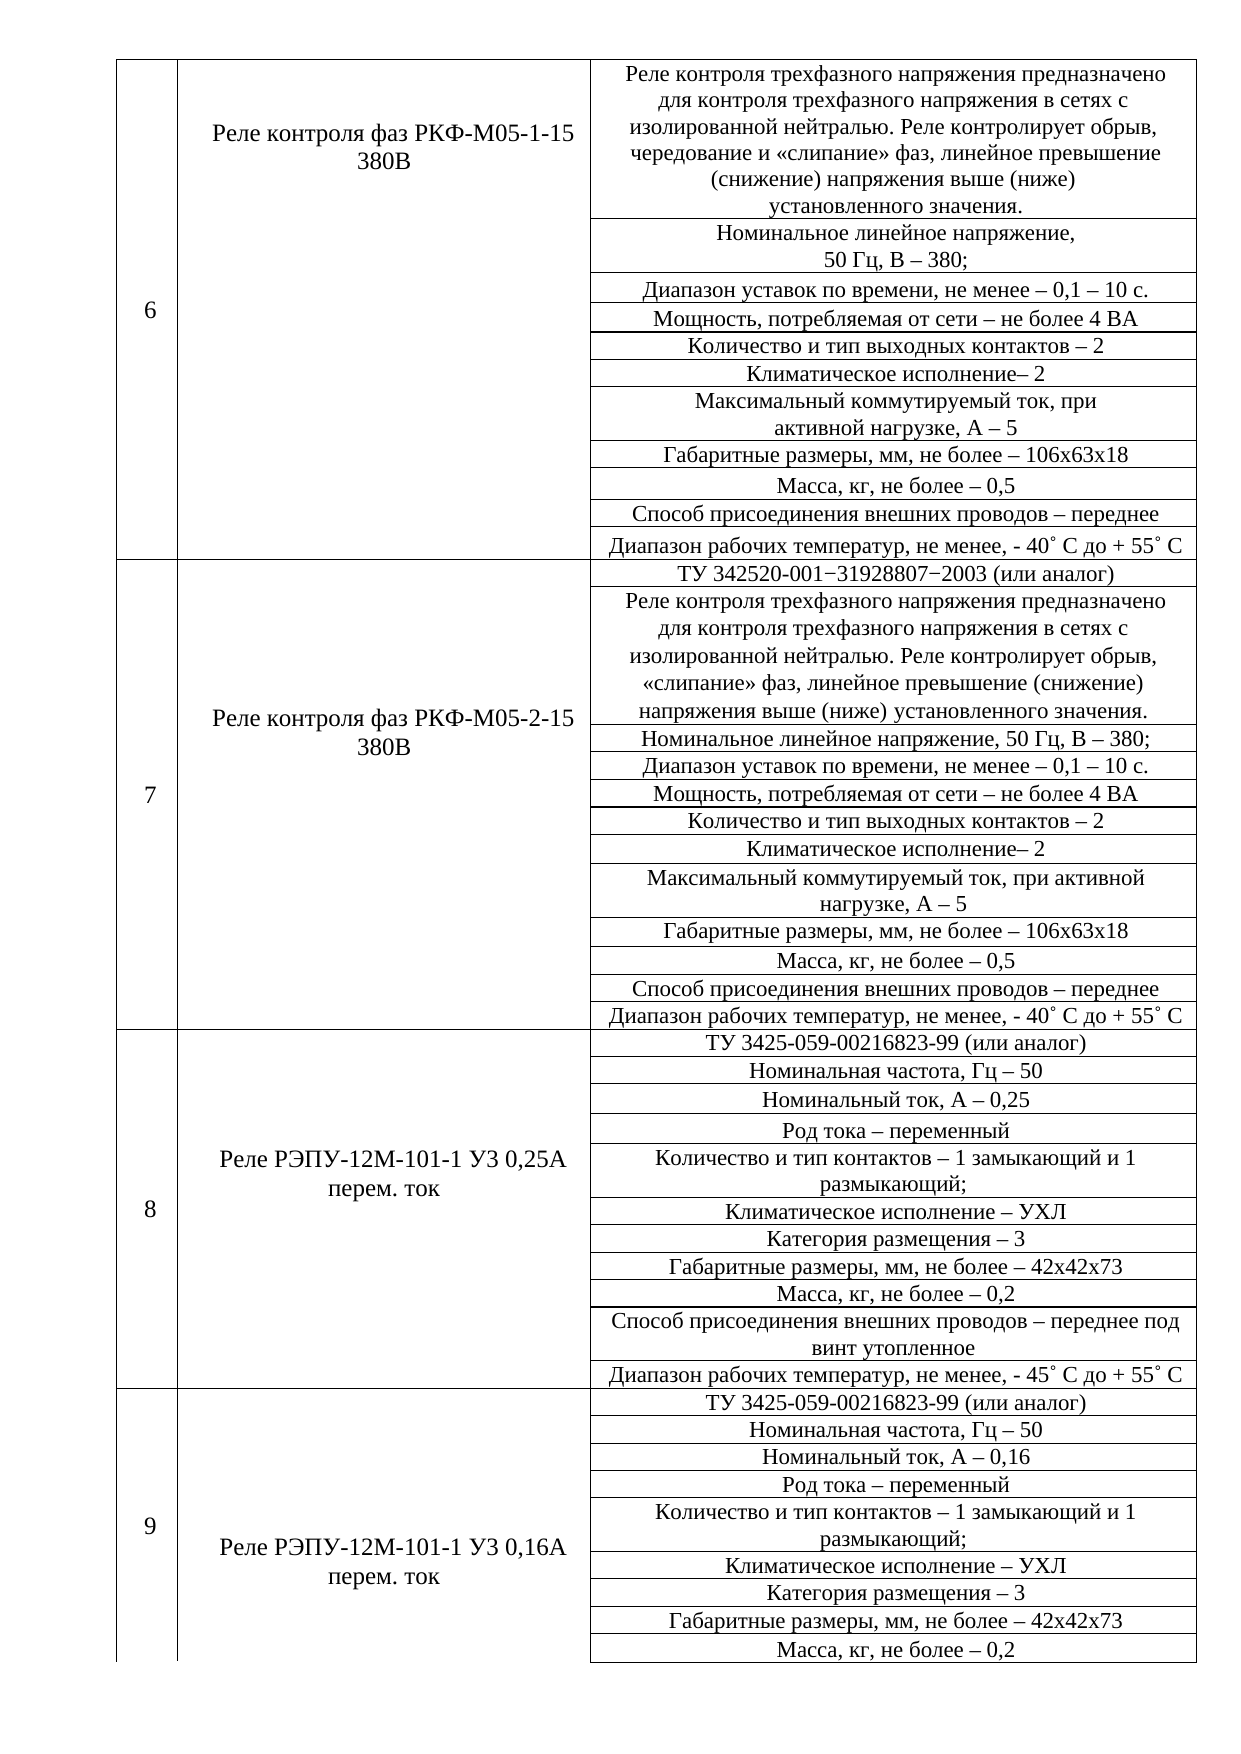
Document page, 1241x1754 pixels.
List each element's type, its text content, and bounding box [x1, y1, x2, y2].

table_cell Количество и тип выходных контактов – 2 [591, 333, 1196, 359]
table_cell Габаритные размеры, мм, не более – 42х42х73 [591, 1253, 1196, 1279]
table_cell Способ присоединения внешних проводов – переднее [591, 975, 1196, 1001]
table_cell Номинальная частота, Гц – 50 [591, 1416, 1196, 1442]
table_cell Габаритные размеры, мм, не более – 42х42х73 [591, 1607, 1196, 1633]
table_cell Количество и тип контактов – 1 замыкающий и 1 размыкающий; [591, 1144, 1196, 1197]
table_cell Количество и тип выходных контактов – 2 [591, 808, 1196, 834]
table_cell ТУ 342520-001−31928807−2003 (или аналог) [591, 560, 1196, 586]
table_cell Габаритные размеры, мм, не более – 106х63х18 [591, 918, 1196, 946]
table_cell Категория размещения – 3 [591, 1579, 1196, 1606]
table_cell Диапазон рабочих температур, не менее, - 45˚ С до + 55˚ С [591, 1361, 1196, 1388]
table_cell Климатическое исполнение– 2 [591, 835, 1196, 863]
table_cell Номинальный ток, А – 0,16 [591, 1444, 1196, 1470]
table_cell Масса, кг, не более – 0,2 [591, 1280, 1196, 1306]
table_cell Масса, кг, не более – 0,5 [591, 468, 1196, 498]
table_cell Реле РЭПУ-12М-101-1 У3 0,25А перем. ток [178, 1030, 590, 1388]
table_cell Род тока – переменный [591, 1471, 1196, 1497]
table_cell Диапазон рабочих температур, не менее, - 40˚ С до + 55˚ С [591, 1002, 1196, 1028]
table_cell Диапазон уставок по времени, не менее – 0,1 – 10 с. [591, 273, 1196, 302]
table_cell Номинальный ток, А – 0,25 [591, 1084, 1196, 1113]
table_cell 9 [117, 1389, 177, 1662]
table_cell Реле РЭПУ-12М-101-1 У3 0,16А перем. ток [177, 1389, 590, 1662]
table_cell Габаритные размеры, мм, не более – 106х63х18 [591, 441, 1196, 467]
table_cell ТУ 3425-059-00216823-99 (или аналог) [591, 1389, 1196, 1415]
table_cell Номинальное линейное напряжение, 50 Гц, В – 380; [591, 725, 1196, 751]
table_cell 8 [117, 1030, 177, 1388]
table_cell Количество и тип контактов – 1 замыкающий и 1 размыкающий; [591, 1498, 1196, 1551]
table_cell Климатическое исполнение – УХЛ [591, 1552, 1196, 1578]
table_cell Номинальное линейное напряжение, 50 Гц, В – 380; [591, 219, 1196, 272]
table_cell Диапазон рабочих температур, не менее, - 40˚ С до + 55˚ С [591, 527, 1196, 559]
table_cell Способ присоединения внешних проводов – переднее [591, 500, 1196, 526]
table_cell Максимальный коммутируемый ток, при активной нагрузке, А – 5 [591, 387, 1196, 440]
table_cell Категория размещения – 3 [591, 1225, 1196, 1252]
table_cell Масса, кг, не более – 0,5 [591, 947, 1196, 974]
table_cell Мощность, потребляемая от сети – не более 4 ВА [591, 780, 1196, 806]
table_cell Номинальная частота, Гц – 50 [591, 1057, 1196, 1083]
table_cell Диапазон уставок по времени, не менее – 0,1 – 10 с. [591, 752, 1196, 778]
table_cell Реле контроля трехфазного напряжения предназначено для контроля трехфазного напряжения в сетях с изолированной нейтралью. Реле контролирует обрыв, «слипание» фаз, линейное превышение (снижение) напряжения выше (ниже) установленного значения. [591, 587, 1196, 724]
table_cell 7 [117, 560, 177, 1028]
table_cell Род тока – переменный [591, 1114, 1196, 1143]
table_cell Мощность, потребляемая от сети – не более 4 ВА [591, 303, 1196, 331]
table_cell Климатическое исполнение – УХЛ [591, 1198, 1196, 1224]
table_cell 6 [117, 60, 177, 559]
table_cell Максимальный коммутируемый ток, при активной нагрузке, А – 5 [591, 864, 1196, 917]
table_cell Реле контроля трехфазного напряжения предназначено для контроля трехфазного напряжения в сетях с изолированной нейтралью. Реле контролирует обрыв, чередование и «слипание» фаз, линейное превышение (снижение) напряжения выше (ниже) установленного значения. [591, 60, 1196, 218]
table_cell ТУ 3425-059-00216823-99 (или аналог) [591, 1030, 1196, 1056]
table_cell Реле контроля фаз РКФ-М05-2-15 380В [178, 560, 590, 1028]
table_cell Масса, кг, не более – 0,2 [591, 1634, 1196, 1662]
table_cell Климатическое исполнение– 2 [591, 360, 1196, 386]
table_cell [178, 60, 590, 559]
table_cell Способ присоединения внешних проводов – переднее под винт утопленное [591, 1308, 1196, 1360]
